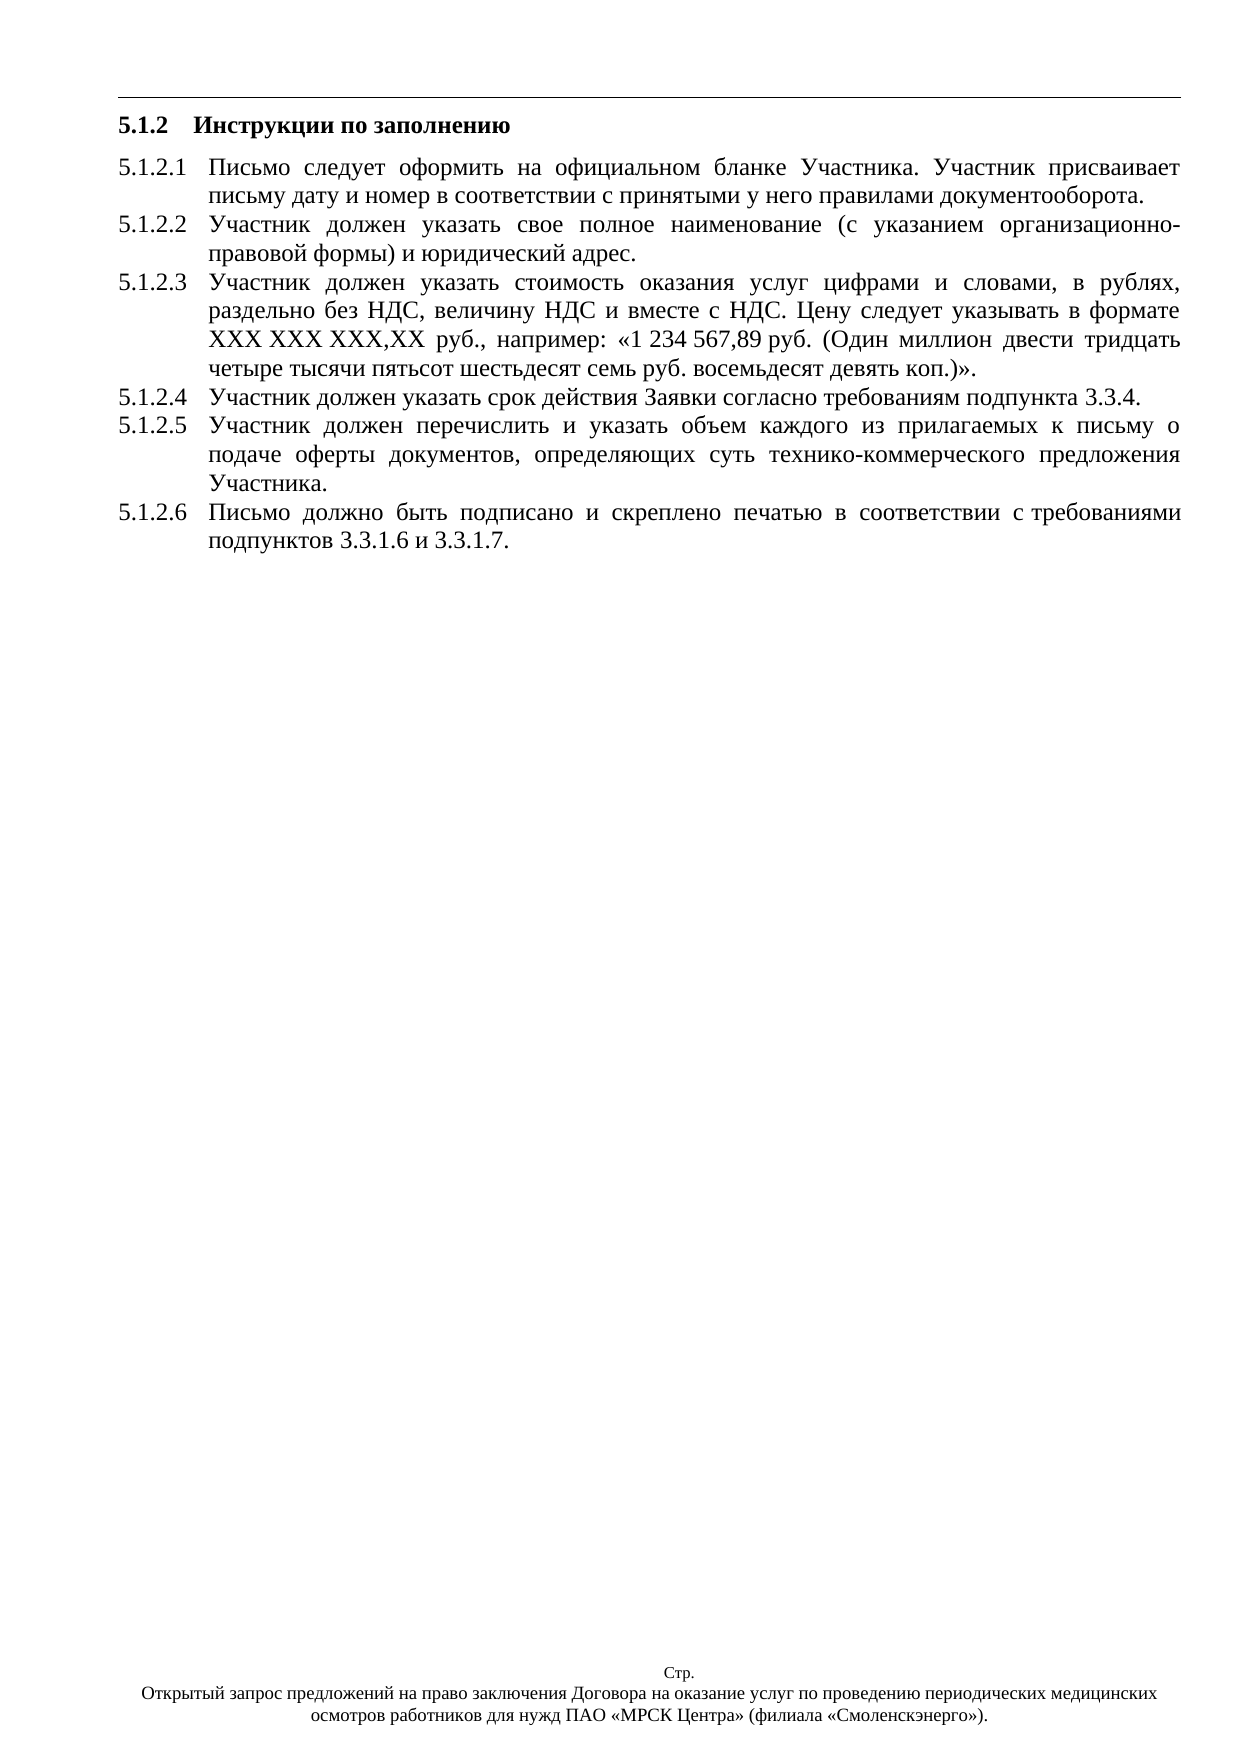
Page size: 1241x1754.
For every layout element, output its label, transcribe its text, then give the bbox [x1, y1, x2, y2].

list Участник должен указать стоимость оказания услуг цифрами и словами, в рублях, раздельно без НДС, величину НДС и вместе с НДС. Цену следует указывать в формате ХХХ ХХХ ХХХ,ХХ руб., например: «1 234 567,89 руб. (Один миллион двести тридцать четыре тысячи пятьсот шестьдесят семь руб. восемьдесят девять коп.)». [118, 267, 1181, 382]
list Письмо должно быть подписано и скреплено печатью в соответствии с требованиями подпунктов 3.3.1.6 и 3.3.1.7. [118, 497, 1181, 554]
list Участник должен перечислить и указать объем каждого из прилагаемых к письму о подаче оферты документов, определяющих суть технико-коммерческого предложения Участника. [118, 411, 1181, 497]
list Письмо следует оформить на официальном бланке Участника. Участник присваивает письму дату и номер в соответствии с принятыми у него правилами документооборота. [118, 152, 1181, 209]
list Участник должен указать срок действия Заявки согласно требованиям подпункта 3.3.4. [118, 382, 1181, 411]
list Участник должен указать свое полное наименование (с указанием организационно-правовой формы) и юридический адрес. [118, 209, 1181, 267]
subtitle Инструкции по заполнению [118, 111, 1181, 139]
